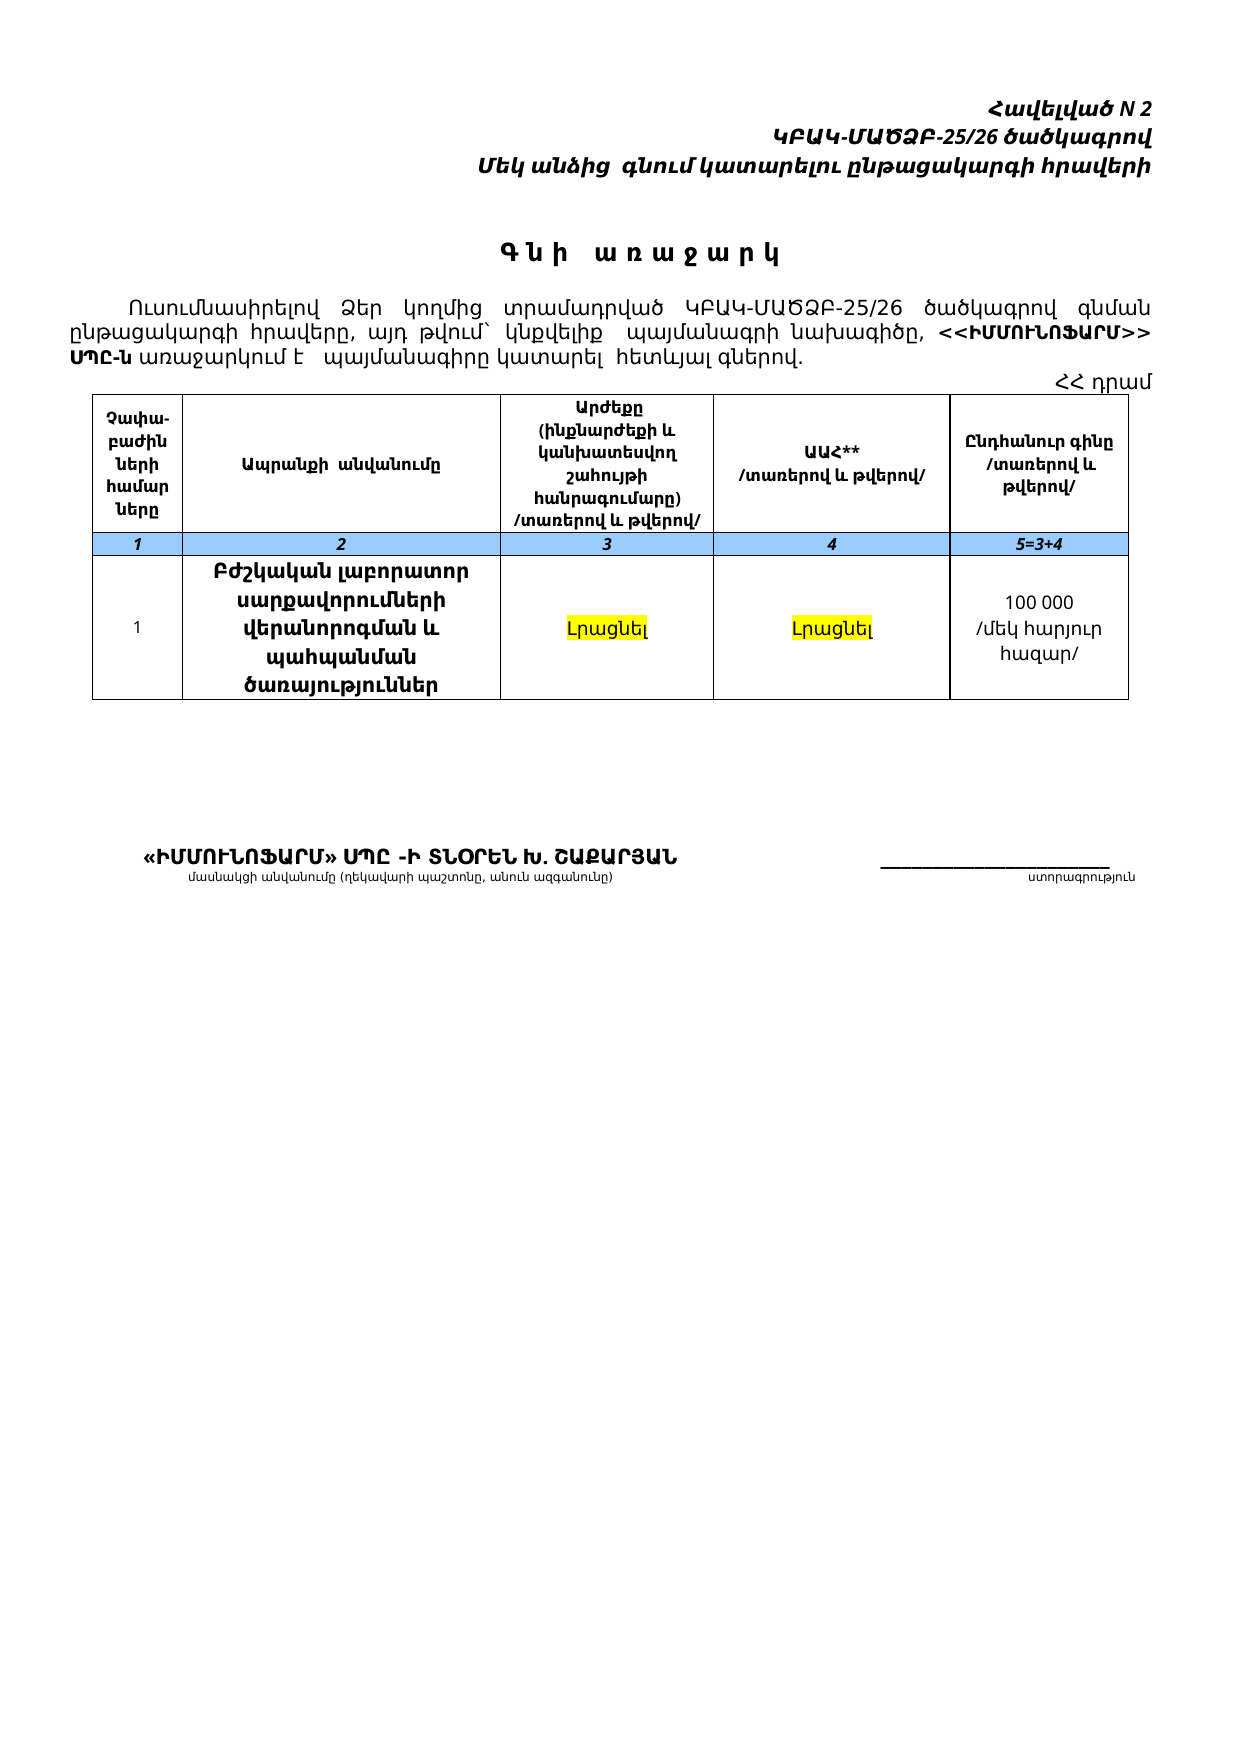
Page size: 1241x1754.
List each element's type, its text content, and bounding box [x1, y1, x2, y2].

table_header ԱԱՀ** /տառերով և թվերով/ [714, 395, 949, 532]
text Հավելված N 2 [69, 94, 1152, 122]
text ՀՀ դրամ [69, 370, 1152, 394]
table_cell 1 [93, 533, 182, 555]
table_header Ընդհանուր գինը /տառերով և թվերով/ [951, 395, 1128, 532]
table_cell 5=3+4 [951, 533, 1128, 555]
text «ԻՄՄՈՒՆՈՖԱՐՄ» ՍՊԸ -Ի ՏՆՕՐԵՆ Խ. ՇԱՔԱՐՅԱՆ ______________________ [69, 842, 1152, 870]
table_cell Լրացնել [714, 556, 949, 699]
text Ուսումնասիրելով Ձեր կողմից տրամադրված ԿԲԱԿ-ՄԱԾՁԲ-25/26 ծածկագրով գնման ընթացակարգի հրավերը, այդ թվում` կնքվելիք պայմանագրի նախագիծը, <<ԻՄՄՈՒՆՈՖԱՐՄ>> ՍՊԸ-ն առաջարկում է պայմանագիրը կատարել հետևյալ գներով. [69, 296, 1152, 370]
table_header Արժեքը (ինքնարժեքի և կանխատեսվող շահույթի հանրագումարը) /տառերով և թվերով/ [501, 395, 713, 532]
table_cell 1 [93, 556, 182, 699]
table_cell 2 [183, 533, 500, 555]
table_header Ապրանքի անվանումը [183, 395, 500, 532]
text Մեկ անձից գնում կատարելու ընթացակարգի հրավերի [69, 151, 1152, 179]
table_cell 100 000 /մեկ հարյուր հազար/ [951, 556, 1128, 699]
text ԿԲԱԿ-ՄԱԾՁԲ-25/26 ծածկագրով [69, 122, 1152, 151]
table_cell Բժշկական լաբորատոր սարքավորումների վերանորոգման և պահպանման ծառայություններ [183, 556, 500, 699]
table_cell 3 [501, 533, 713, 555]
table_cell 4 [714, 533, 949, 555]
text մասնակցի անվանումը (ղեկավարի պաշտոնը, անուն ազգանունը) ստորագրություն [69, 870, 1152, 894]
text Գ ն ի ա ռ ա ջ ա ր կ [69, 238, 1152, 267]
table_header Չափա- բաժինների համարները [93, 395, 182, 532]
table_cell Լրացնել [501, 556, 713, 699]
